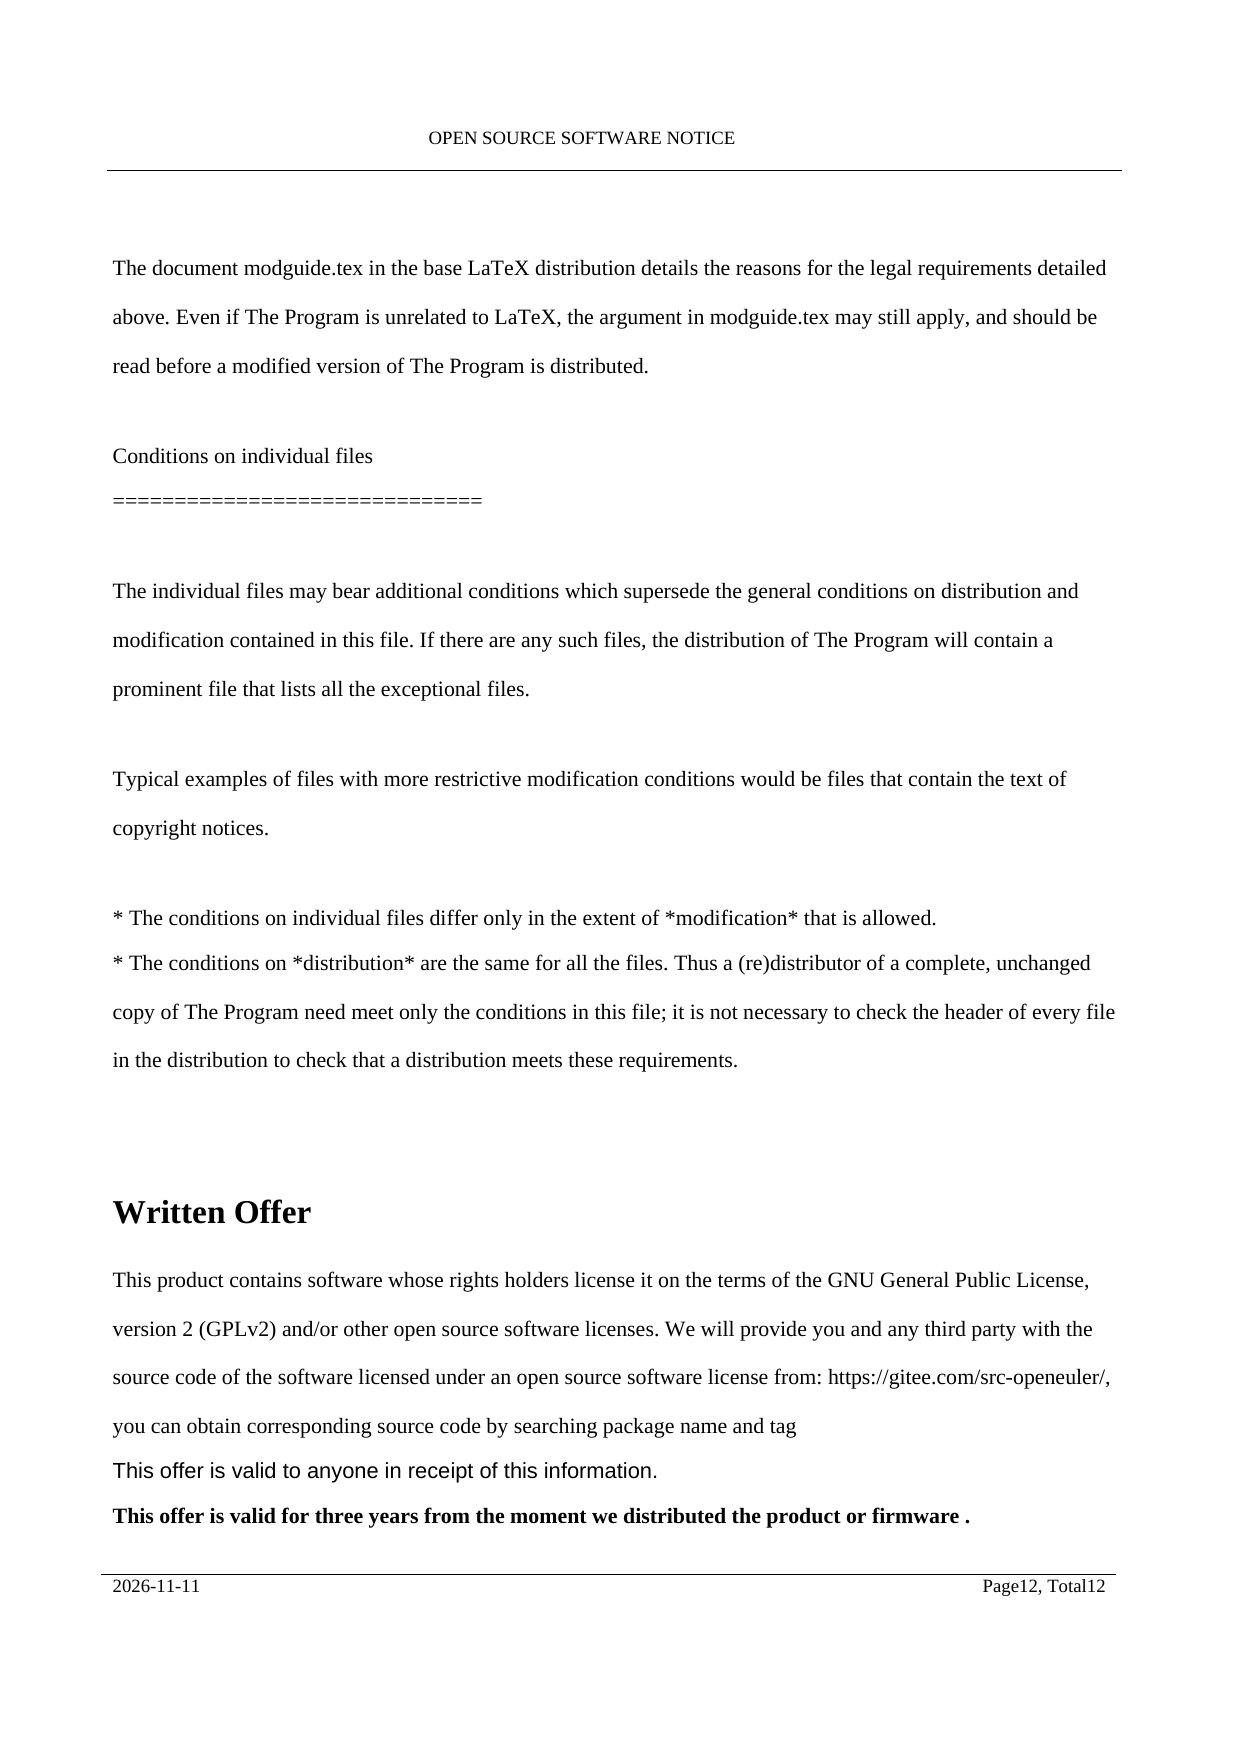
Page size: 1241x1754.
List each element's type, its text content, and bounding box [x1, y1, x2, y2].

text This product contains software whose rights holders license it on the terms of the GNU General Public License, version 2 (GPLv2) and/or other open source software licenses. We will provide you and any third party with the source code of the software licensed under an open source software license from: https://gitee.com/src-openeuler/, you can obtain corresponding source code by searching package name and tag [112, 1263, 1128, 1442]
text Written Offer [112, 1179, 1128, 1244]
text Typical examples of files with more restrictive modification conditions would be files that contain the text of copyright notices. [112, 762, 1128, 843]
text The individual files may bear additional conditions which supersede the general conditions on distribution and modification contained in this file. If there are any such files, the distribution of The Program will contain a prominent file that lists all the exceptional files. [112, 574, 1128, 704]
text The document modguide.tex in the base LaTeX distribution details the reasons for the legal requirements detailed above. Even if The Program is unrelated to LaTeX, the argument in modguide.tex may still apply, and should be read before a modified version of The Program is distributed. [112, 251, 1128, 381]
text * The conditions on individual files differ only in the extent of *modification* that is allowed. [112, 901, 1128, 934]
text Conditions on individual files [112, 439, 1128, 472]
text ============================== [112, 484, 1128, 517]
text * The conditions on *distribution* are the same for all the files. Thus a (re)distributor of a complete, unchanged copy of The Program need meet only the conditions in this file; it is not necessary to check the header of every file in the distribution to check that a distribution meets these requirements. [112, 946, 1128, 1076]
text This offer is valid for three years from the moment we distributed the product or firmware . [112, 1500, 1128, 1532]
text This offer is valid to anyone in receipt of this information. [112, 1454, 1128, 1487]
